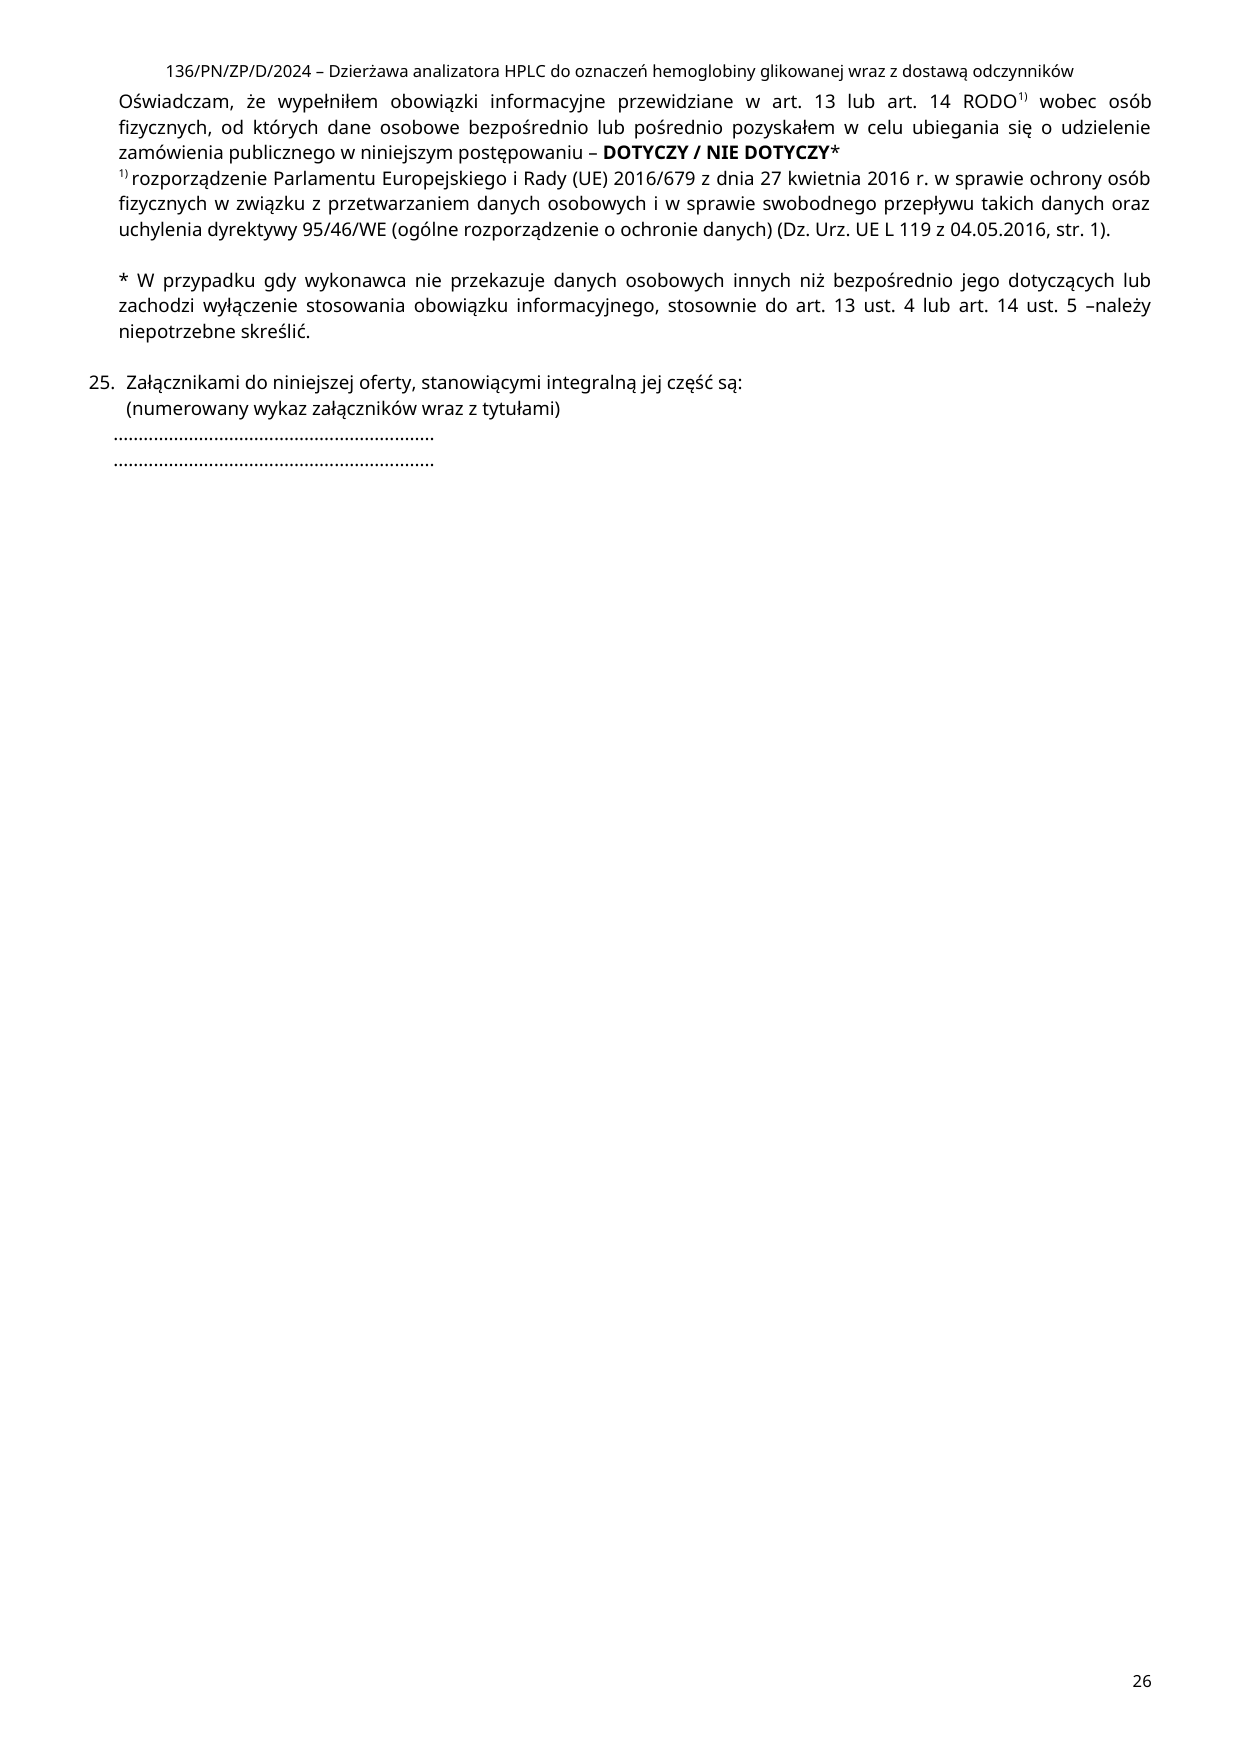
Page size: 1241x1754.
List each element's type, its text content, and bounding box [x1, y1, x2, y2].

text 1) rozporządzenie Parlamentu Europejskiego i Rady (UE) 2016/679 z dnia 27 kwietnia 2016 r. w sprawie ochrony osób fizycznych w związku z przetwarzaniem danych osobowych i w sprawie swobodnego przepływu takich danych oraz uchylenia dyrektywy 95/46/WE (ogólne rozporządzenie o ochronie danych) (Dz. Urz. UE L 119 z 04.05.2016, str. 1). [118, 165, 1152, 242]
text ................................................................ [89, 420, 1152, 446]
text Oświadczam, że wypełniłem obowiązki informacyjne przewidziane w art. 13 lub art. 14 RODO1) wobec osób fizycznych, od których dane osobowe bezpośrednio lub pośrednio pozyskałem w celu ubiegania się o udzielenie zamówienia publicznego w niniejszym postępowaniu – DOTYCZY / NIE DOTYCZY* [118, 89, 1152, 165]
text ................................................................ [89, 446, 1152, 471]
list Załącznikami do niniejszej oferty, stanowiącymi integralną jej część są: [89, 369, 1152, 395]
text * W przypadku gdy wykonawca nie przekazuje danych osobowych innych niż bezpośrednio jego dotyczących lub zachodzi wyłączenie stosowania obowiązku informacyjnego, stosownie do art. 13 ust. 4 lub art. 14 ust. 5 –należy niepotrzebne skreślić. [118, 267, 1152, 344]
text (numerowany wykaz załączników wraz z tytułami) [126, 395, 1152, 420]
